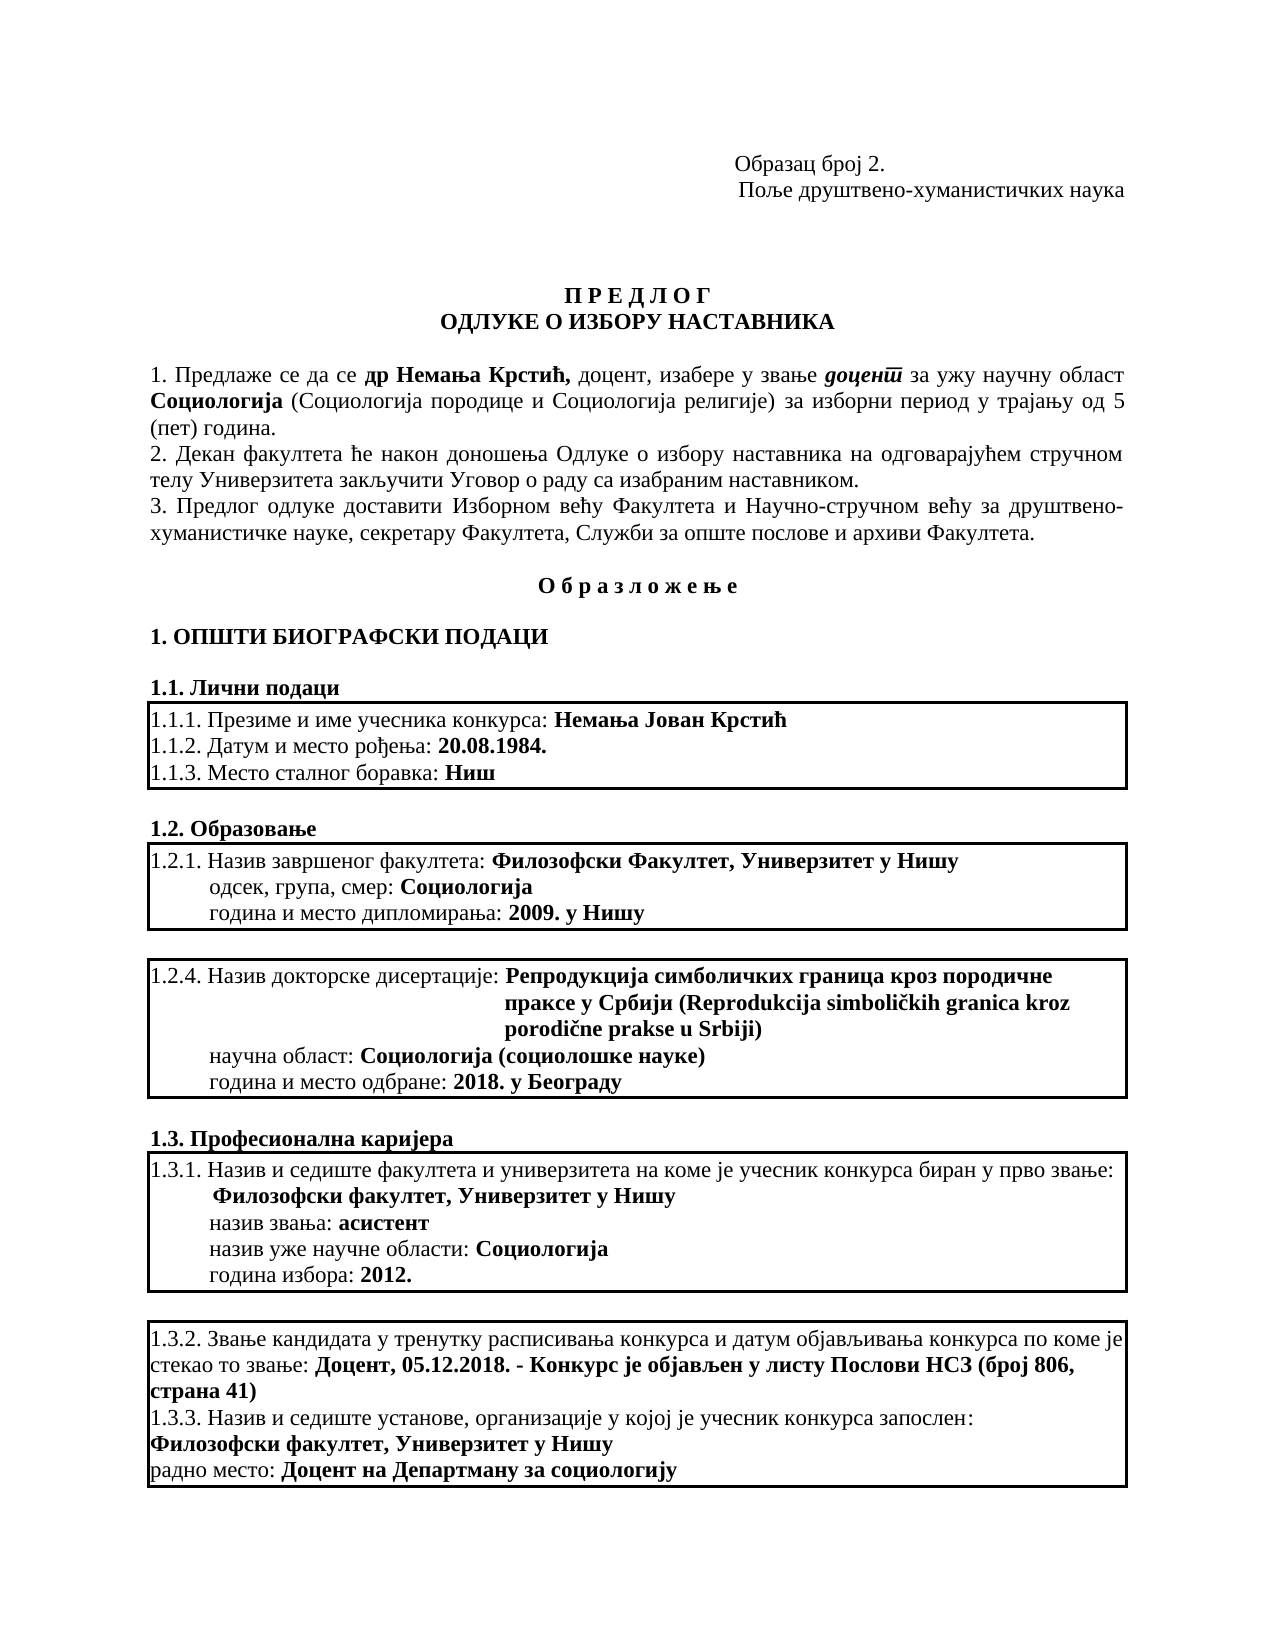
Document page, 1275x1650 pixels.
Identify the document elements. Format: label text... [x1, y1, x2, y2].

text 1.2. Образовање [150, 815, 1125, 842]
text 3. Предлог одлуке доставити Изборном већу Факултета и Научно-стручном већу за друштвено-хуманистичке науке, секретару Факултета, Служби за опште послове и архиви Факултета. [150, 493, 1125, 545]
text Поље друштвено-хуманистичких наука [150, 176, 1125, 203]
text назив звања: асистент [150, 1209, 1125, 1235]
text П Р Е Д Л О Г [150, 282, 1125, 308]
text година и место дипломирања: 2009. у Нишу [150, 894, 1125, 928]
text О б р а з л о ж е њ е [150, 572, 1125, 598]
text радно место: Доцент на Департману за социологију [150, 1451, 1125, 1485]
text 1.1. Лични подаци [150, 674, 1125, 701]
text 1. Предлаже се да се др Немања Крстић, доцент, изабере у звање доцент за ужу научну област Социологија (Социологија породице и Социологија религије) за изборни период у трајању од 5 (пет) година. [150, 361, 1125, 440]
text 1.3.1. Назив и седиште факултета и универзитета на коме је учесник конкурса биран у прво звање: Филозофски факултет, Универзитет у Нишу [150, 1154, 1125, 1209]
text Образац број 2. [150, 150, 1125, 176]
text 1.2.4. Назив докторске дисертације: Репродукција симболичких граница кроз породичне праксе у Србији (Reprodukcija simboličkih granica kroz porodične prakse u Srbiji) [150, 961, 1125, 1042]
text 1.3.3. Назив и седиште установе, организације у којој је учесник конкурса запослен: [150, 1404, 1125, 1430]
text Филозофски факултет, Универзитет у Нишу [150, 1430, 1125, 1451]
text одсек, група, смер: Социологија [150, 873, 1125, 894]
text 1. OПШТИ БИОГРАФСКИ ПОДАЦИ [150, 623, 1125, 649]
text година избора: 2012. [150, 1256, 1125, 1290]
text 1.1.3. Место сталног боравка: Ниш [150, 753, 1125, 787]
text година и место одбране: 2018. у Београду [150, 1063, 1125, 1096]
text 1.1.2. Датум и место рођења: 20.08.1984. [150, 732, 1125, 753]
text назив уже научне области: Социологија [150, 1235, 1125, 1256]
text 2. Декан факултета ће након доношења Одлуке о избору наставника на одговарајућем стручном телу Универзитета закључити Уговор о раду са изабраним наставником. [150, 440, 1125, 493]
text 1.3.2. Звање кандидата у тренутку расписивања конкурса и датум објављивања конкурса по коме је стекао то звање: Доцент, 05.12.2018. - Конкурс је објављен у листу Послови НСЗ (број 806, страна 41) [150, 1323, 1125, 1404]
text 1.1.1. Презиме и име учесника конкурса: Немања Јован Крстић [150, 704, 1125, 732]
text 1.2.1. Назив завршеног факултета: Филозофски Факултет, Универзитет у Нишу [150, 845, 1125, 873]
text научна област: Социологија (социолошке науке) [150, 1042, 1125, 1063]
subtitle ОДЛУКЕ О ИЗБОРУ НАСТАВНИКА [150, 308, 1125, 334]
text 1.3. Професионална каријера [150, 1124, 1125, 1151]
